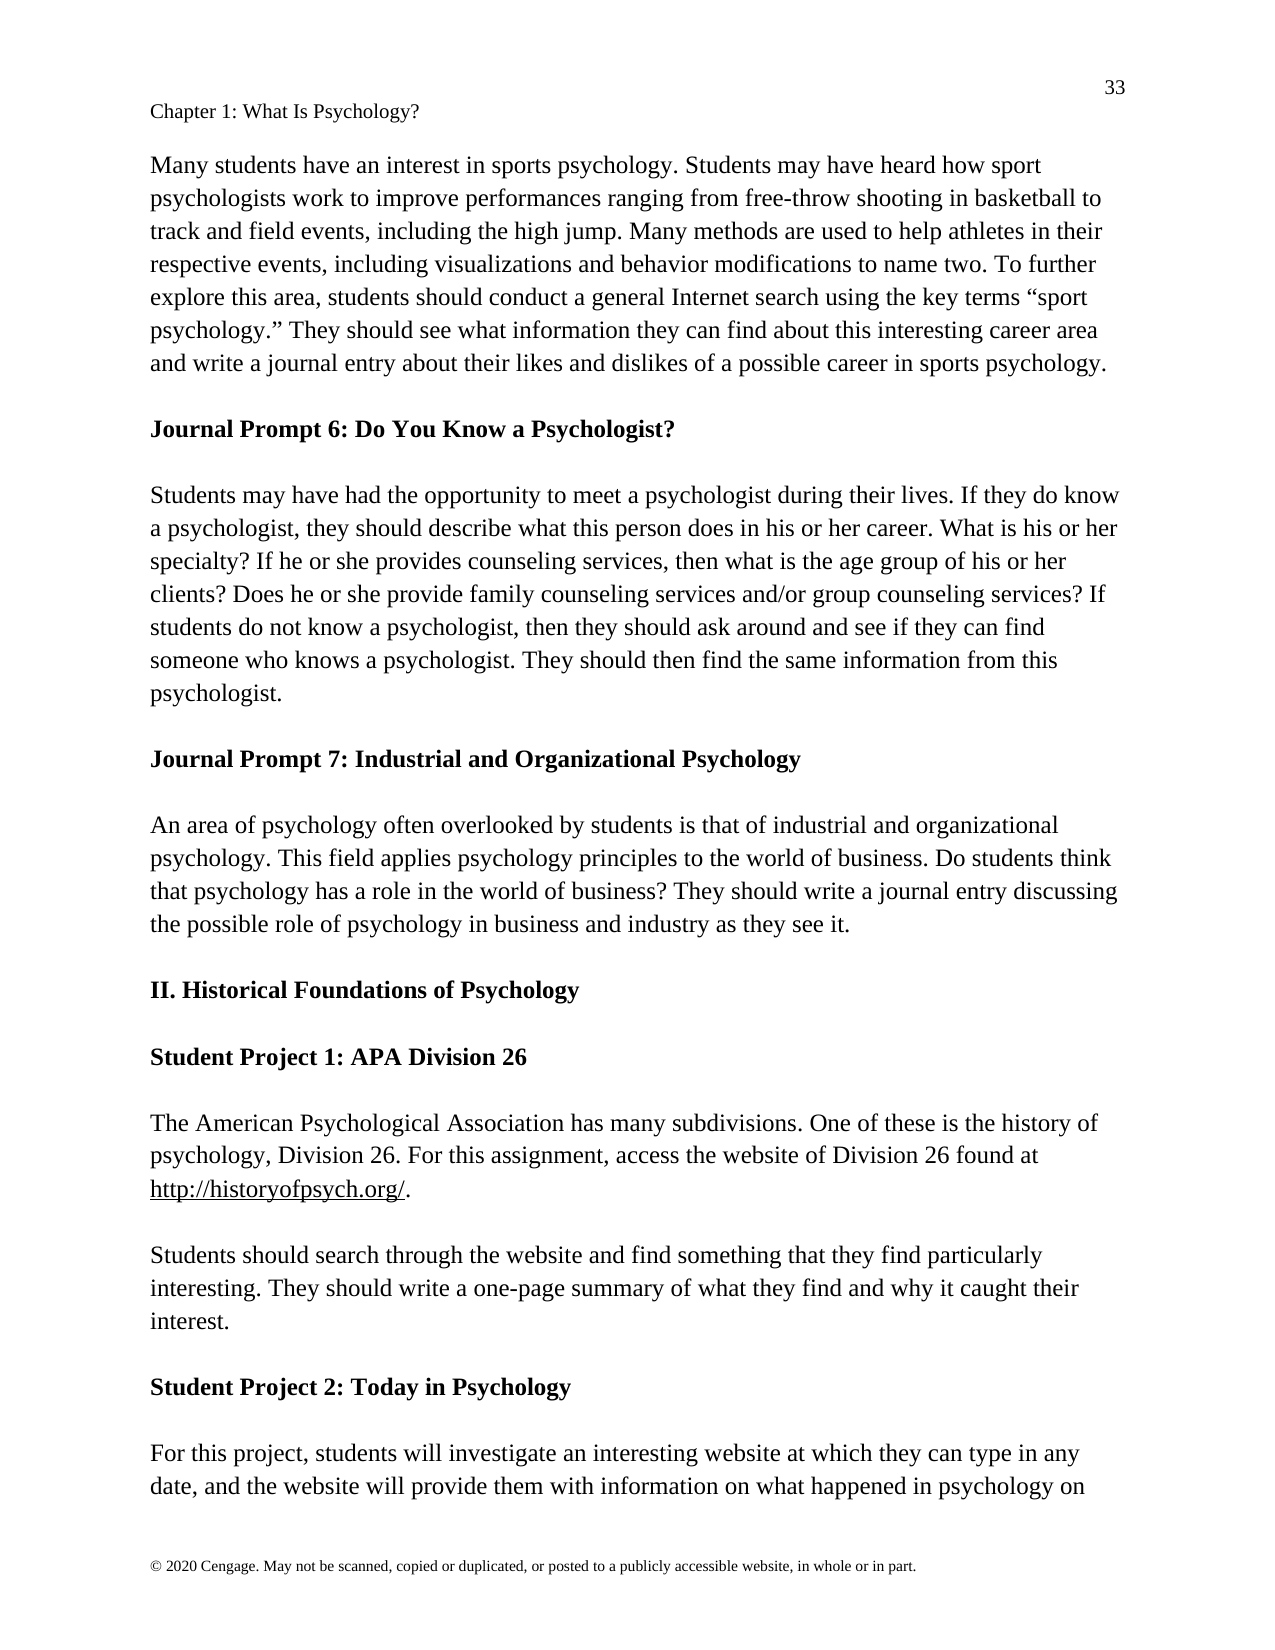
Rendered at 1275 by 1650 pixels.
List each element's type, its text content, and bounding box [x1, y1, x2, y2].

text Journal Prompt 6: Do You Know a Psychologist? [150, 414, 1125, 443]
text The American Psychological Association has many subdivisions. One of these is the history of psychology, Division 26. For this assignment, access the website of Division 26 found at http://historyofpsych.org/. [150, 1108, 1125, 1202]
text II. Historical Foundations of Psychology [150, 976, 1125, 1004]
text An area of psychology often overlooked by students is that of industrial and organizational psychology. This field applies psychology principles to the world of business. Do students think that psychology has a role in the world of business? They should write a journal entry discussing the possible role of psychology in business and industry as they see it. [150, 810, 1125, 938]
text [150, 1438, 1125, 1499]
text Students should search through the website and find something that they find particularly interesting. They should write a one-page summary of what they find and why it caught their interest. [150, 1240, 1125, 1334]
text Journal Prompt 7: Industrial and Organizational Psychology [150, 744, 1125, 773]
text Students may have had the opportunity to meet a psychologist during their lives. If they do know a psychologist, they should describe what this person does in his or her career. What is his or her specialty? If he or she provides counseling services, then what is the age group of his or her clients? Does he or she provide family counseling services and/or group counseling services? If students do not know a psychologist, then they should ask around and see if they can find someone who knows a psychologist. They should then find the same information from this psychologist. [150, 480, 1125, 707]
text Student Project 1: APA Division 26 [150, 1042, 1125, 1070]
text Many students have an interest in sports psychology. Students may have heard how sport psychologists work to improve performances ranging from free-throw shooting in basketball to track and field events, including the high jump. Many methods are used to help athletes in their respective events, including visualizations and behavior modifications to name two. To further explore this area, students should conduct a general Internet search using the key terms “sport psychology.” They should see what information they can find about this interesting career area and write a journal entry about their likes and dislikes of a possible career in sports psychology. [150, 150, 1125, 377]
text Student Project 2: Today in Psychology [150, 1372, 1125, 1401]
